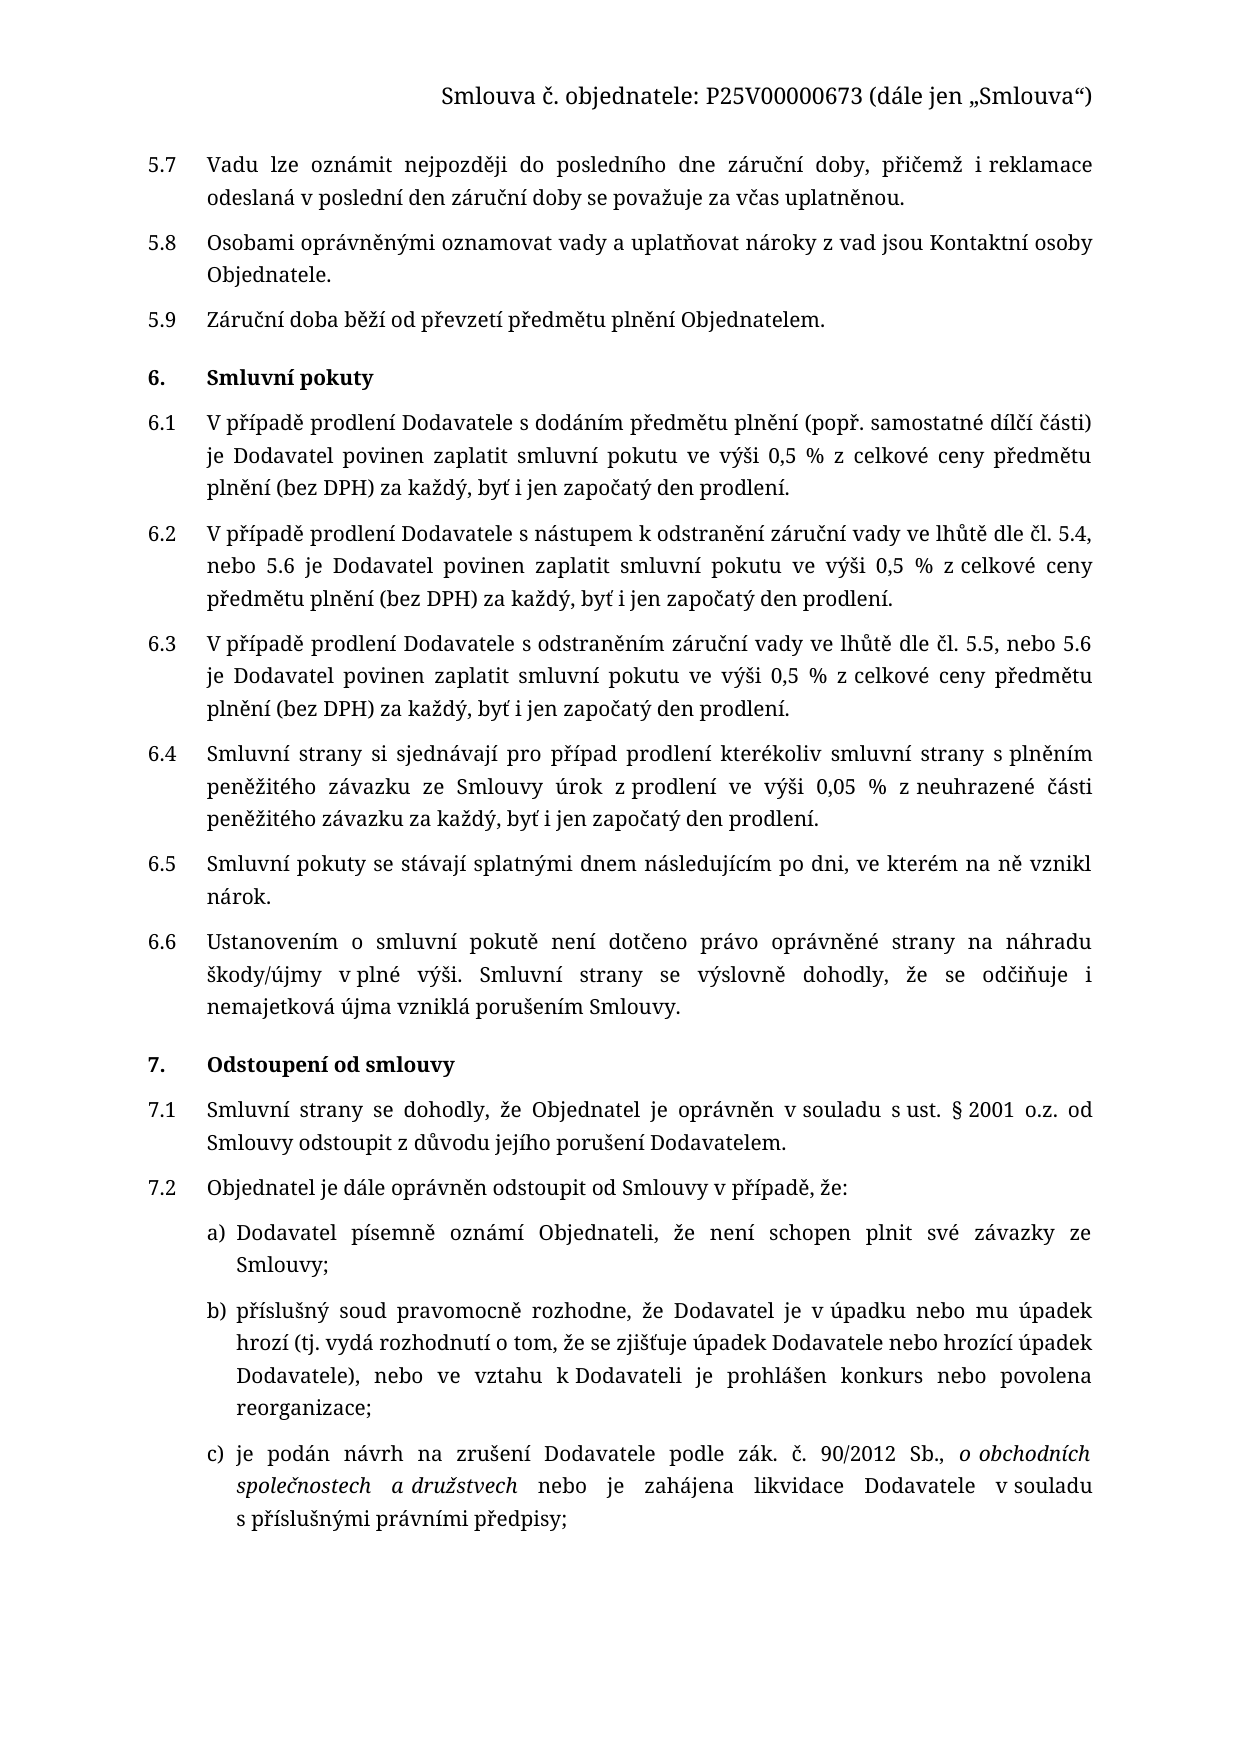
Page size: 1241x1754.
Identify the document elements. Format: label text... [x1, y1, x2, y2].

list Smluvní pokuty [148, 363, 1093, 392]
list Ustanovením o smluvní pokutě není dotčeno právo oprávněné strany na náhradu škody/újmy v plné výši. Smluvní strany se výslovně dohodly, že se odčiňuje i nemajetková újma vzniklá porušením Smlouvy. [148, 927, 1093, 1021]
list Smluvní strany se dohodly, že Objednatel je oprávněn v souladu s ust. § 2001 o.z. od Smlouvy odstoupit z důvodu jejího porušení Dodavatelem. [148, 1095, 1093, 1156]
list Objednatel je dále oprávněn odstoupit od Smlouvy v případě, že: [148, 1173, 1093, 1201]
list V případě prodlení Dodavatele s odstraněním záruční vady ve lhůtě dle čl. 5.5, nebo 5.6 je Dodavatel povinen zaplatit smluvní pokutu ve výši 0,5 % z celkové ceny předmětu plnění (bez DPH) za každý, byť i jen započatý den prodlení. [148, 629, 1093, 723]
list Odstoupení od smlouvy [148, 1050, 1093, 1078]
list V případě prodlení Dodavatele s nástupem k odstranění záruční vady ve lhůtě dle čl. 5.4, nebo 5.6 je Dodavatel povinen zaplatit smluvní pokutu ve výši 0,5 % z celkové ceny předmětu plnění (bez DPH) za každý, byť i jen započatý den prodlení. [148, 519, 1093, 612]
list Smluvní pokuty se stávají splatnými dnem následujícím po dni, ve kterém na ně vznikl nárok. [148, 849, 1093, 911]
list je podán návrh na zrušení Dodavatele podle zák. č. 90/2012 Sb., o obchodních společnostech a družstvech nebo je zahájena likvidace Dodavatele v souladu s příslušnými právními předpisy; [207, 1439, 1093, 1532]
list Záruční doba běží od převzetí předmětu plnění Objednatelem. [148, 306, 1093, 334]
list Smluvní strany si sjednávají pro případ prodlení kterékoliv smluvní strany s plněním peněžitého závazku ze Smlouvy úrok z prodlení ve výši 0,05 % z neuhrazené části peněžitého závazku za každý, byť i jen započatý den prodlení. [148, 739, 1093, 833]
list příslušný soud pravomocně rozhodne, že Dodavatel je v úpadku nebo mu úpadek hrozí (tj. vydá rozhodnutí o tom, že se zjišťuje úpadek Dodavatele nebo hrozící úpadek Dodavatele), nebo ve vztahu k Dodavateli je prohlášen konkurs nebo povolena reorganizace; [207, 1296, 1093, 1422]
list V případě prodlení Dodavatele s dodáním předmětu plnění (popř. samostatné dílčí části) je Dodavatel povinen zaplatit smluvní pokutu ve výši 0,5 % z celkové ceny předmětu plnění (bez DPH) za každý, byť i jen započatý den prodlení. [148, 408, 1093, 502]
list Vadu lze oznámit nejpozději do posledního dne záruční doby, přičemž i reklamace odeslaná v poslední den záruční doby se považuje za včas uplatněnou. [148, 150, 1093, 211]
list Dodavatel písemně oznámí Objednateli, že není schopen plnit své závazky ze Smlouvy; [207, 1218, 1093, 1279]
list Osobami oprávněnými oznamovat vady a uplatňovat nároky z vad jsou Kontaktní osoby Objednatele. [148, 228, 1093, 289]
